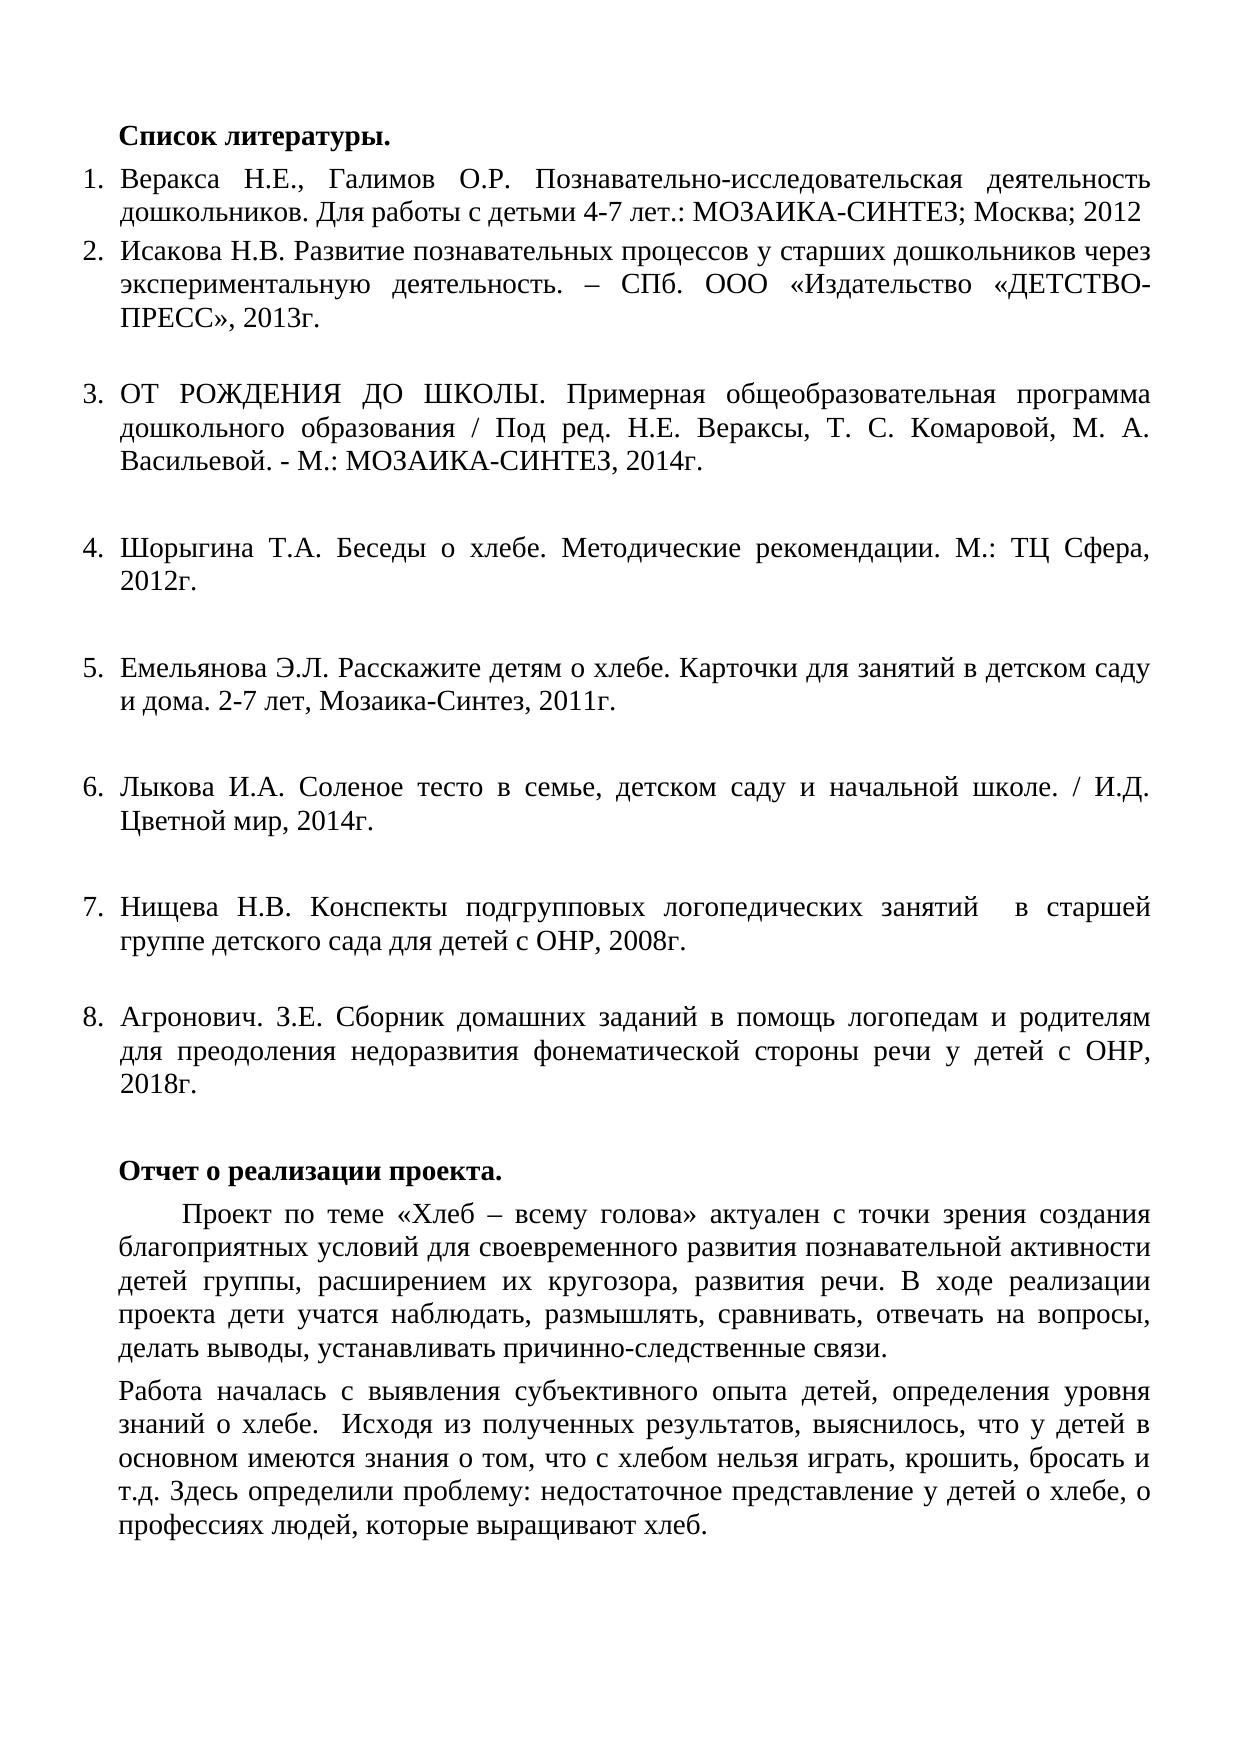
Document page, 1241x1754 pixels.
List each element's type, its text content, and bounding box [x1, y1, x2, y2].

list Нищева Н.В. Конспекты подгрупповых логопедических занятий в старшей группе детского сада для детей с ОНР, 2008г. [82, 889, 1152, 957]
list Лыкова И.А. Соленое тесто в семье, детском саду и начальной школе. / И.Д. Цветной мир, 2014г. [82, 769, 1152, 837]
list Шорыгина Т.А. Беседы о хлебе. Методические рекомендации. М.: ТЦ Сфера, 2012г. [82, 530, 1152, 597]
list Емельянова Э.Л. Расскажите детям о хлебе. Карточки для занятий в детском саду и дома. 2-7 лет, Мозаика-Синтез, 2011г. [82, 650, 1152, 717]
text Работа началась с выявления субъективного опыта детей, определения уровня знаний о хлебе. Исходя из полученных результатов, выяснилось, что у детей в основном имеются знания о том, что с хлебом нельзя играть, крошить, бросать и т.д. Здесь определили проблему: недостаточное представление у детей о хлебе, о профессиях людей, которые выращивают хлеб. [118, 1373, 1152, 1541]
list Веракса Н.Е., Галимов О.Р. Познавательно-исследовательская деятельность дошкольников. Для работы с детьми 4-7 лет.: МОЗАИКА-СИНТЕЗ; Москва; 2012 [82, 161, 1152, 228]
text Список литературы. [118, 118, 1152, 152]
text Проект по теме «Хлеб – всему голова» актуален с точки зрения создания благоприятных условий для своевременного развития познавательной активности детей группы, расширением их кругозора, развития речи. В ходе реализации проекта дети учатся наблюдать, размышлять, сравнивать, отвечать на вопросы, делать выводы, устанавливать причинно-следственные связи. [118, 1196, 1152, 1363]
list Исакова Н.В. Развитие познавательных процессов у старших дошкольников через экспериментальную деятельность. – СПб. ООО «Издательство «ДЕТСТВО-ПРЕСС», 2013г. [82, 233, 1152, 333]
list ОТ РОЖДЕНИЯ ДО ШКОЛЫ. Примерная общеобразовательная программа дошкольного образования / Под ред. Н.Е. Вераксы, Т. С. Комаровой, М. А. Васильевой. - М.: МОЗАИКА-СИНТЕЗ, 2014г. [82, 376, 1152, 477]
text Отчет о реализации проекта. [118, 1153, 1152, 1186]
list Агронович. З.Е. Сборник домашних заданий в помощь логопедам и родителям для преодоления недоразвития фонематической стороны речи у детей с ОНР, 2018г. [82, 999, 1152, 1100]
